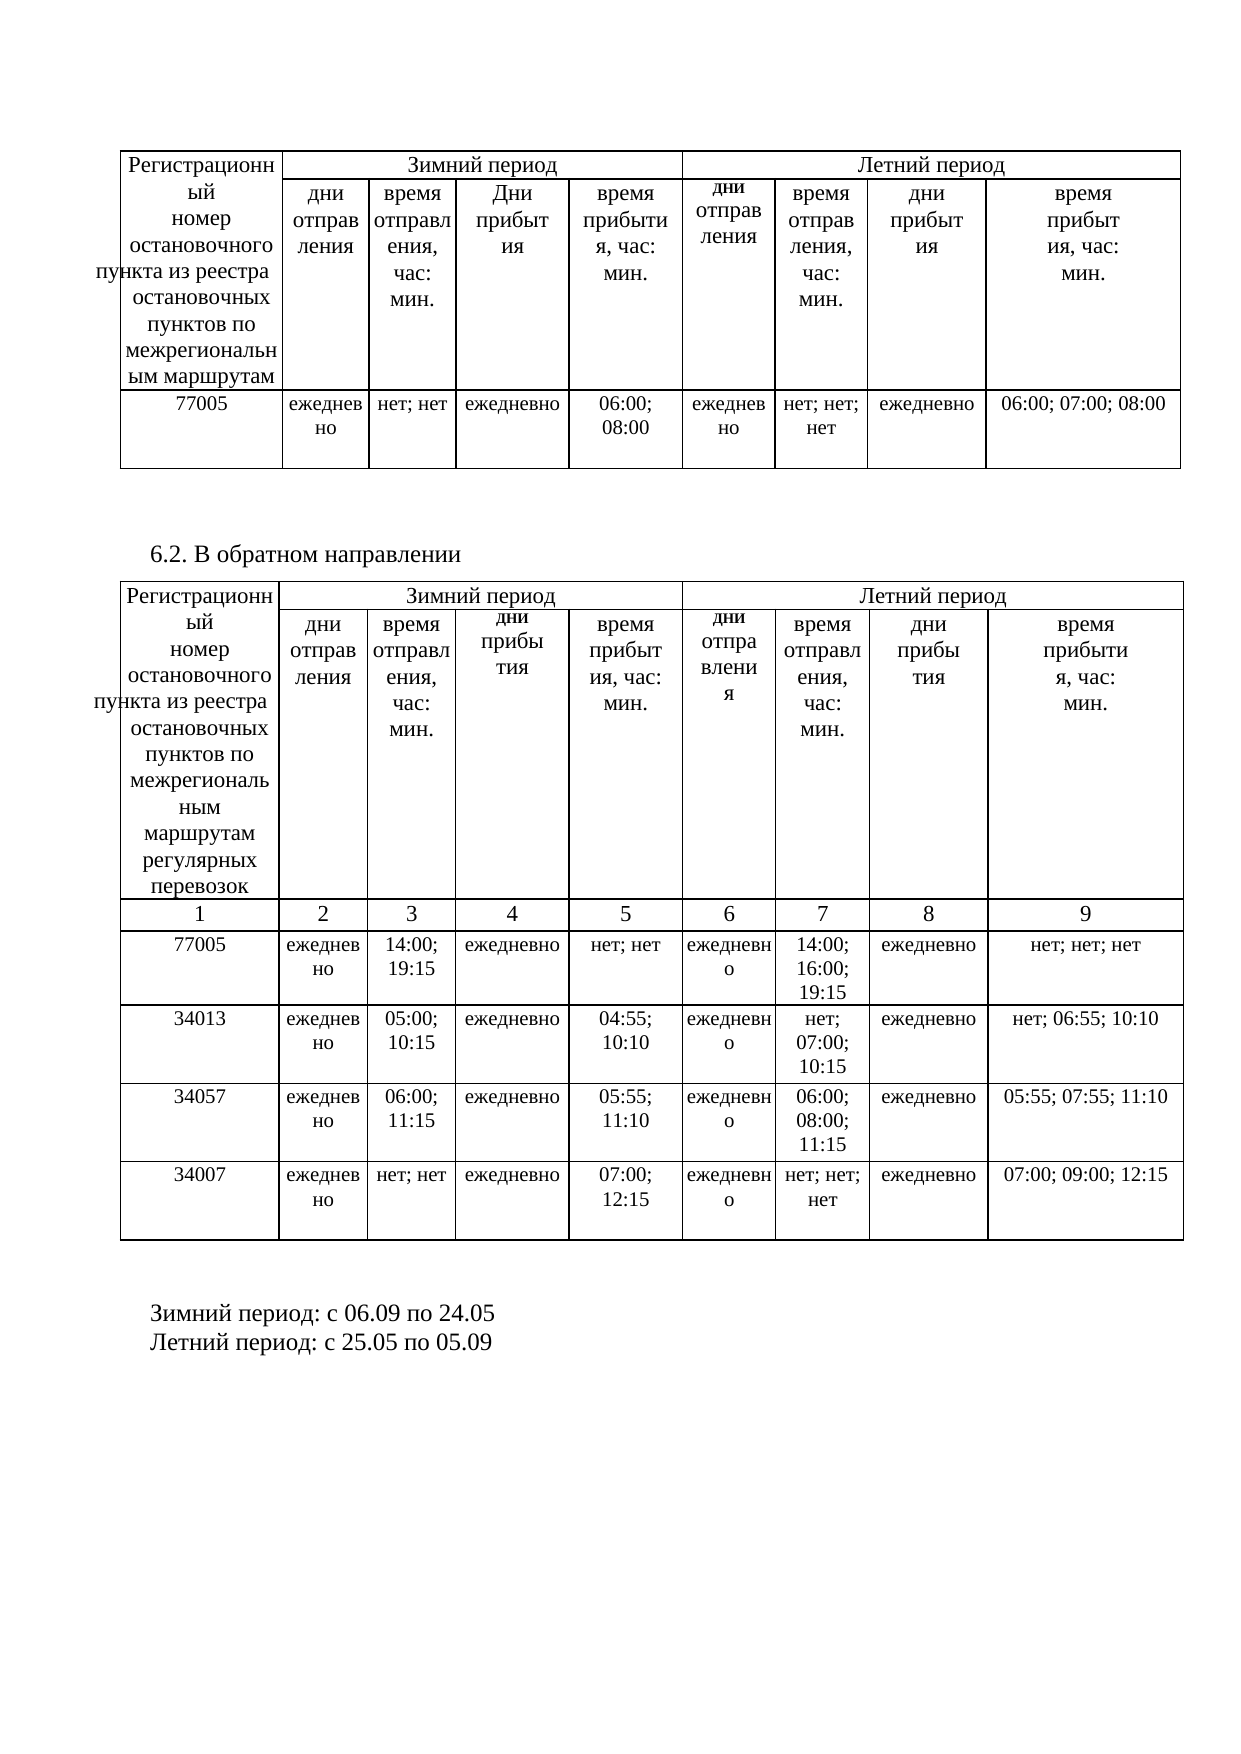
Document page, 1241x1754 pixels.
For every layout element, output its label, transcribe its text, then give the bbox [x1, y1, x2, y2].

table_cell ежедневно [280, 932, 367, 1004]
table_cell время отправ ления, час: мин. [776, 180, 867, 389]
table_cell дни отправ ления [280, 610, 367, 898]
table_cell ежедневно [456, 1084, 568, 1161]
table_cell время прибыти я, час: мин. [989, 610, 1183, 898]
table_cell 05:00; 10:15 [368, 1006, 455, 1082]
table_cell ежедневно [870, 1084, 987, 1161]
table_cell 1 [121, 900, 278, 930]
table_cell ДНИ отправ ления [683, 180, 774, 389]
table_cell ежедневно [280, 1006, 367, 1082]
table_cell 77005 [121, 391, 282, 468]
table_cell 5 [570, 900, 682, 930]
table_cell 3 [368, 900, 455, 930]
table_cell 34013 [121, 1006, 278, 1082]
table_header Зимний период [283, 152, 682, 178]
table_cell ежедневно [283, 391, 368, 468]
table_cell 06:00; 08:00; 11:15 [776, 1084, 869, 1161]
table_cell нет; нет [370, 391, 455, 468]
table_cell Дни прибыт ия [457, 180, 568, 389]
table_cell 04:55; 10:10 [570, 1006, 682, 1082]
table_cell ежедневно [683, 391, 774, 468]
table_cell ежедневно [456, 1006, 568, 1082]
table_cell нет; нет [570, 932, 682, 1004]
table_cell ежедневно [870, 1162, 987, 1239]
table_cell 14:00; 16:00; 19:15 [776, 932, 869, 1004]
table_cell время отправл ения, час: мин. [368, 610, 455, 898]
table_cell ежедневно [456, 932, 568, 1004]
table_header Регистрационный номер остановочного пункта из реестра остановочных пунктов по межрегиональным маршрутам регулярных перевозок [121, 152, 282, 389]
table_cell нет; 07:00; 10:15 [776, 1006, 869, 1082]
table_cell 77005 [121, 932, 278, 1004]
table_header Зимний период [280, 582, 682, 608]
table_cell нет; нет; нет [989, 932, 1183, 1004]
table_cell ежедневно [457, 391, 568, 468]
table_cell дни прибыт ия [868, 180, 985, 389]
table_cell ежедневно [870, 1006, 987, 1082]
table_cell время отправл ения, час: мин. [776, 610, 869, 898]
table_cell дни прибы тия [870, 610, 987, 898]
table_cell ежедневно [683, 1162, 775, 1239]
table_cell 06:00; 07:00; 08:00 [987, 391, 1180, 468]
table_cell ежедневно [683, 932, 775, 1004]
table_cell время отправл ения, час: мин. [370, 180, 455, 389]
table_cell 8 [870, 900, 987, 930]
table_cell 14:00; 19:15 [368, 932, 455, 1004]
table_cell ДНИ отпра влени я [683, 610, 775, 898]
table_cell 06:00; 11:15 [368, 1084, 455, 1161]
table_cell время прибыт ия, час: мин. [570, 610, 682, 898]
table_cell 06:00; 08:00 [570, 391, 682, 468]
table_cell ежедневно [683, 1006, 775, 1082]
table_cell 6 [683, 900, 775, 930]
table_cell ДНИ прибы тия [456, 610, 568, 898]
table_cell 34007 [121, 1162, 278, 1239]
table_cell время прибыти я, час: мин. [570, 180, 682, 389]
table_cell 05:55; 11:10 [570, 1084, 682, 1161]
table_cell 7 [776, 900, 869, 930]
table_cell нет; нет; нет [776, 391, 867, 468]
table_cell ежедневно [280, 1084, 367, 1161]
table_cell ежедневно [870, 932, 987, 1004]
table_cell нет; 06:55; 10:10 [989, 1006, 1183, 1082]
table_cell время прибыт ия, час: мин. [987, 180, 1180, 389]
table_header Летний период [683, 152, 1180, 178]
table_cell ежедневно [683, 1084, 775, 1161]
table_cell 07:00; 09:00; 12:15 [989, 1162, 1183, 1239]
table_cell ежедневно [456, 1162, 568, 1239]
text Зимний период: с 06.09 по 24.05 [150, 1298, 1090, 1327]
table_cell 07:00; 12:15 [570, 1162, 682, 1239]
table_cell нет; нет [368, 1162, 455, 1239]
table_cell 9 [989, 900, 1183, 930]
table_cell 34057 [121, 1084, 278, 1161]
table_header Регистрационный номер остановочного пункта из реестра остановочных пунктов по межрегиональным маршрутам регулярных перевозок [121, 582, 278, 898]
table_cell нет; нет; нет [776, 1162, 869, 1239]
table_cell ежедневно [280, 1162, 367, 1239]
table_cell дни отправ ления [283, 180, 368, 389]
text 6.2. В обратном направлении [150, 539, 1090, 568]
table_cell 2 [280, 900, 367, 930]
table_cell ежедневно [868, 391, 985, 468]
table_header Летний период [683, 582, 1183, 608]
table_cell 05:55; 07:55; 11:10 [989, 1084, 1183, 1161]
text Летний период: с 25.05 по 05.09 [150, 1327, 1090, 1356]
table_cell 4 [456, 900, 568, 930]
